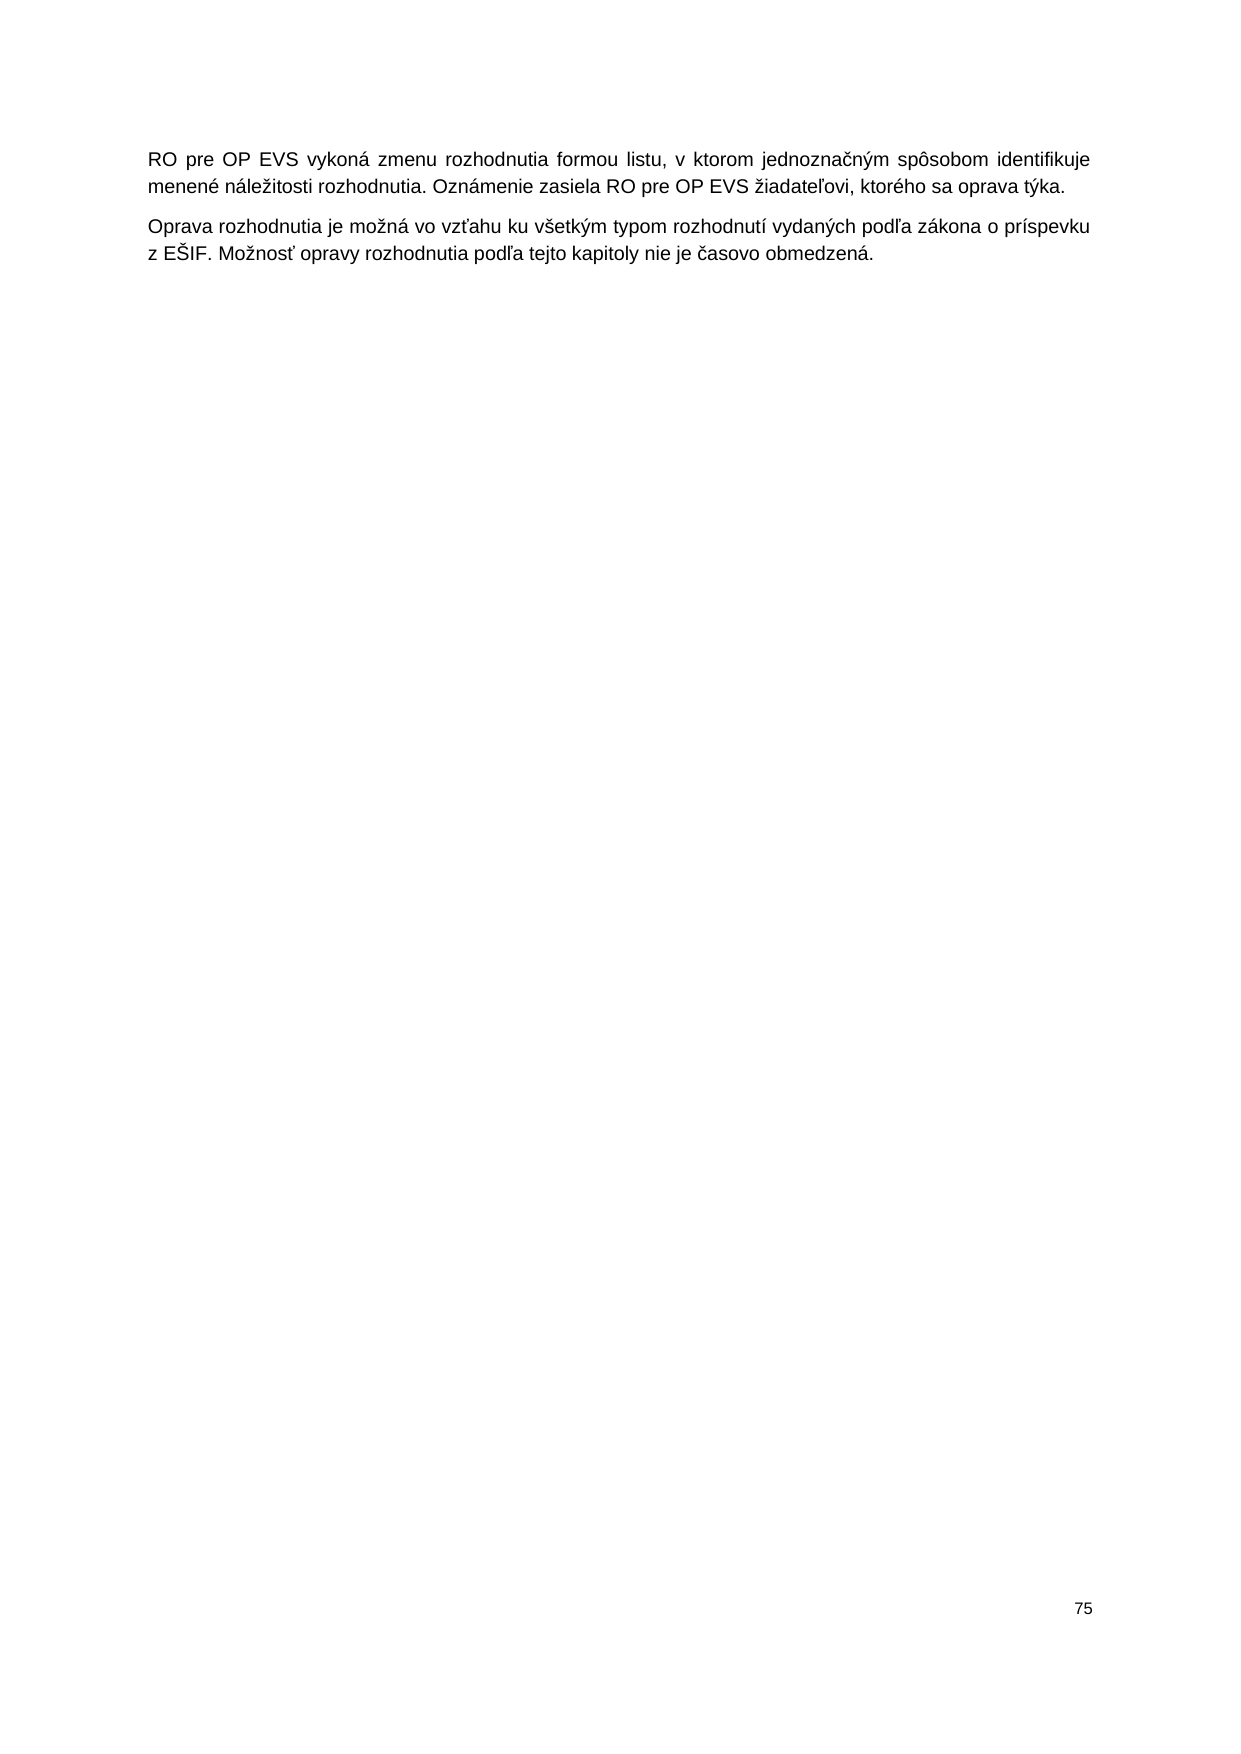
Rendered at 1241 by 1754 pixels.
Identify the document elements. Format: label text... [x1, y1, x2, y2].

text Oprava rozhodnutia je možná vo vzťahu ku všetkým typom rozhodnutí vydaných podľa zákona o príspevku z EŠIF. Možnosť opravy rozhodnutia podľa tejto kapitoly nie je časovo obmedzená. [148, 214, 1092, 264]
text RO pre OP EVS vykoná zmenu rozhodnutia formou listu, v ktorom jednoznačným spôsobom identifikuje menené náležitosti rozhodnutia. Oznámenie zasiela RO pre OP EVS žiadateľovi, ktorého sa oprava týka. [148, 148, 1092, 198]
